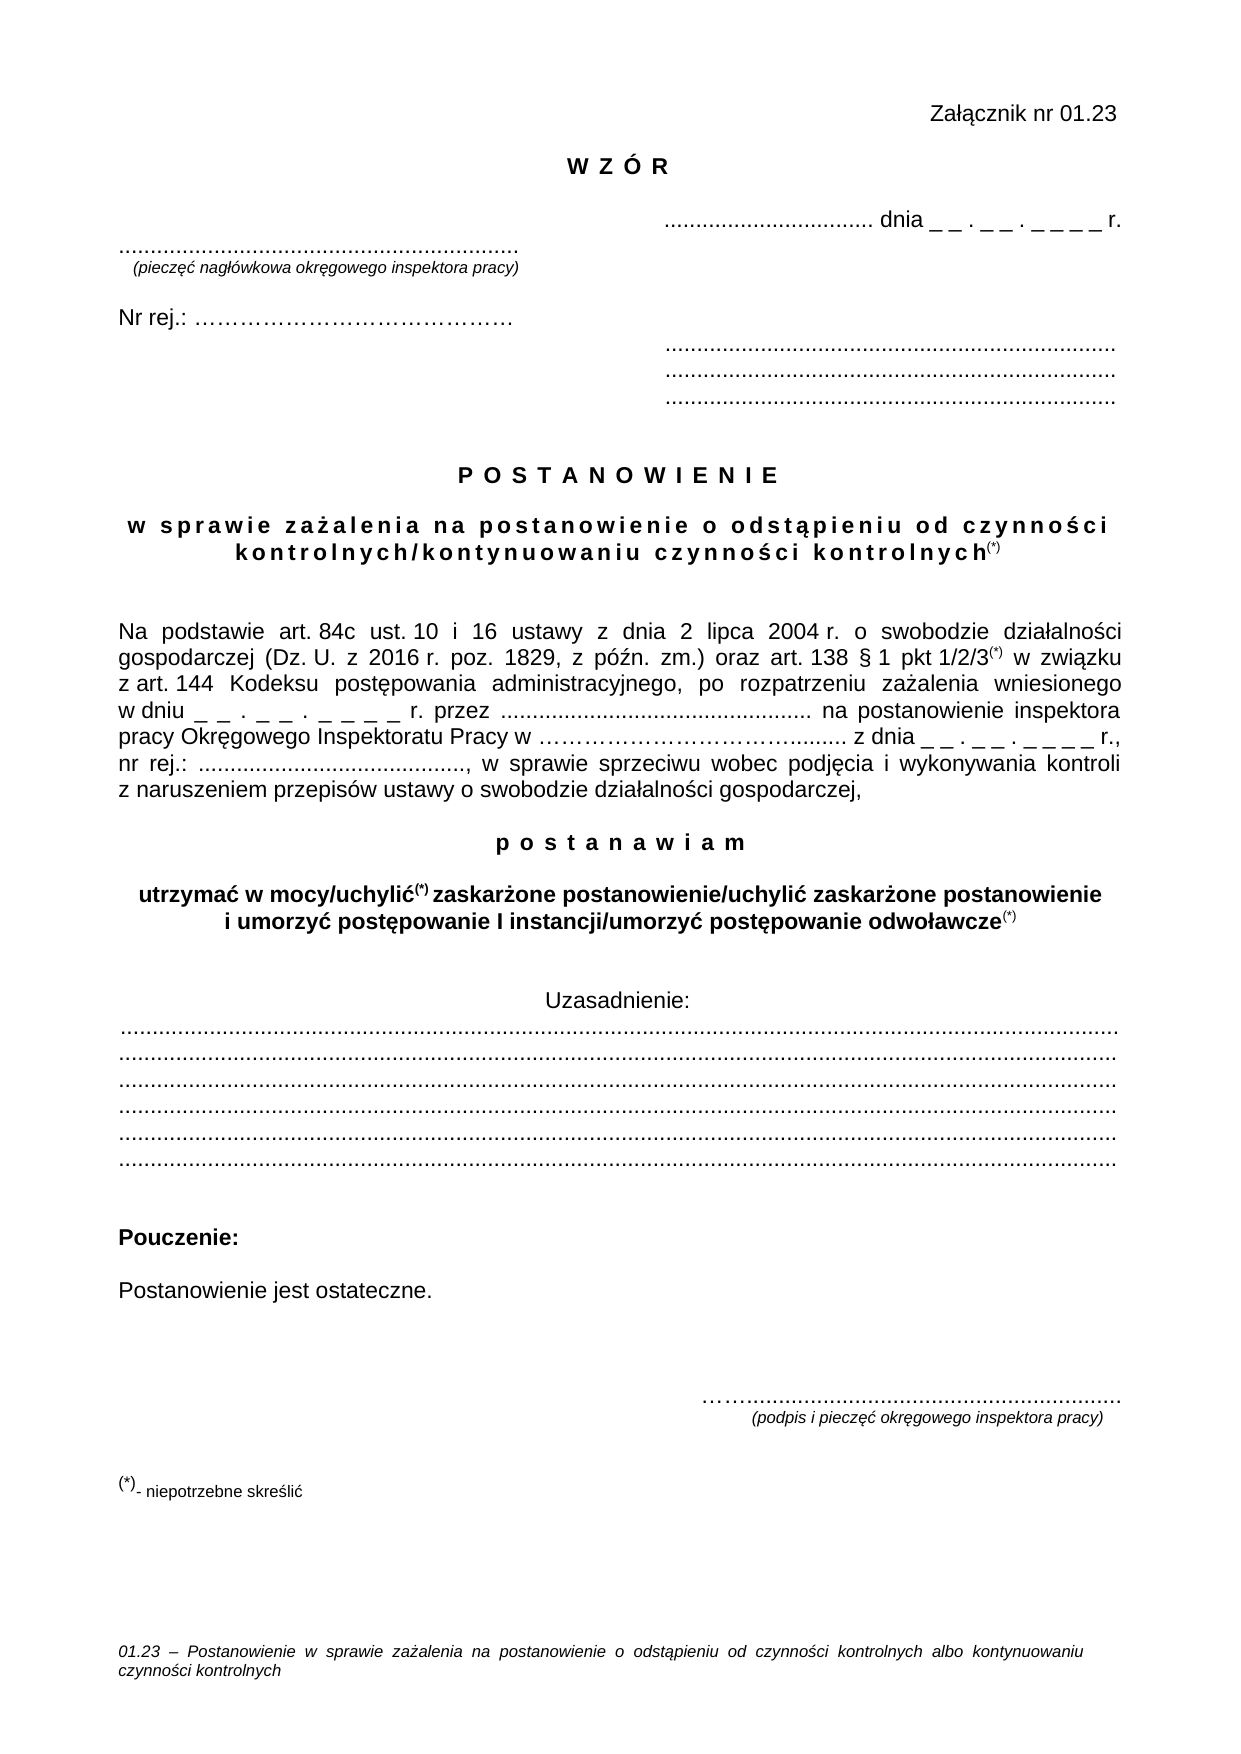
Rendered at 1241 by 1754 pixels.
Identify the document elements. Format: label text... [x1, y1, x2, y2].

text ..................................................................................................................................................................................................................... [664, 330, 1117, 409]
subtitle POSTANOWIENIE [118, 462, 1117, 488]
text Na podstawie art. 84c ust. 10 i 16 ustawy z dnia 2 lipca 2004 r. o swobodzie działalności gospodarczej (Dz. U. z 2016 r. poz. 1829, z późn. zm.) oraz art. 138 § 1 pkt 1/2/3(*) w związku z art. 144 Kodeksu postępowania administracyjnego, po rozpatrzeniu zażalenia wniesionego w dniu _ _ . _ _ . _ _ _ _ r. przez ................................................. na postanowienie inspektora pracy Okręgowego Inspektoratu Pracy w ……………………………......... z dnia _ _ . _ _ . _ _ _ _ r., nr rej.: .........................................., w sprawie sprzeciwu wobec podjęcia i wykonywania kontroli z naruszeniem przepisów ustawy o swobodzie działalności gospodarczej, [118, 618, 1122, 802]
text Postanowienie jest ostateczne. [118, 1277, 1122, 1303]
text (pieczęć nagłówkowa okręgowego inspektora pracy) [118, 258, 615, 277]
text w sprawie zażalenia na postanowienie o odstąpieniu od czynności kontrolnych/kontynuowaniu czynności kontrolnych(*) [118, 512, 1117, 565]
text (podpis i pieczęć okręgowego inspektora pracy) [738, 1408, 1117, 1427]
subtitle Uzasadnienie: [118, 987, 1117, 1013]
text utrzymać w mocy/uchylić(*) zaskarżone postanowienie/uchylić zaskarżone postanowienie i umorzyć postępowanie I instancji/umorzyć postępowanie odwoławcze(*) [118, 881, 1122, 934]
text WZÓR [118, 153, 1117, 179]
text Pouczenie: [118, 1224, 1117, 1250]
text ……........................................................... [118, 1382, 1122, 1408]
text ............................................................................................................................................................. [118, 1013, 1122, 1039]
text Nr rej.: …………………………………… [118, 304, 1117, 330]
text ................................. dnia _ _ . _ _ . _ _ _ _ r. [118, 206, 1122, 232]
text ............................................................... [118, 232, 615, 258]
text postanawiam [118, 828, 1122, 855]
text (*)- niepotrzebne skreślić [118, 1473, 1122, 1501]
text Załącznik nr 01.23 [118, 100, 1117, 126]
text ................................................................................................................................................................................................................................................................................................................................................................................................................................................................................................................................................................................................................................................................................................................................................................................................................. [118, 1039, 1122, 1171]
